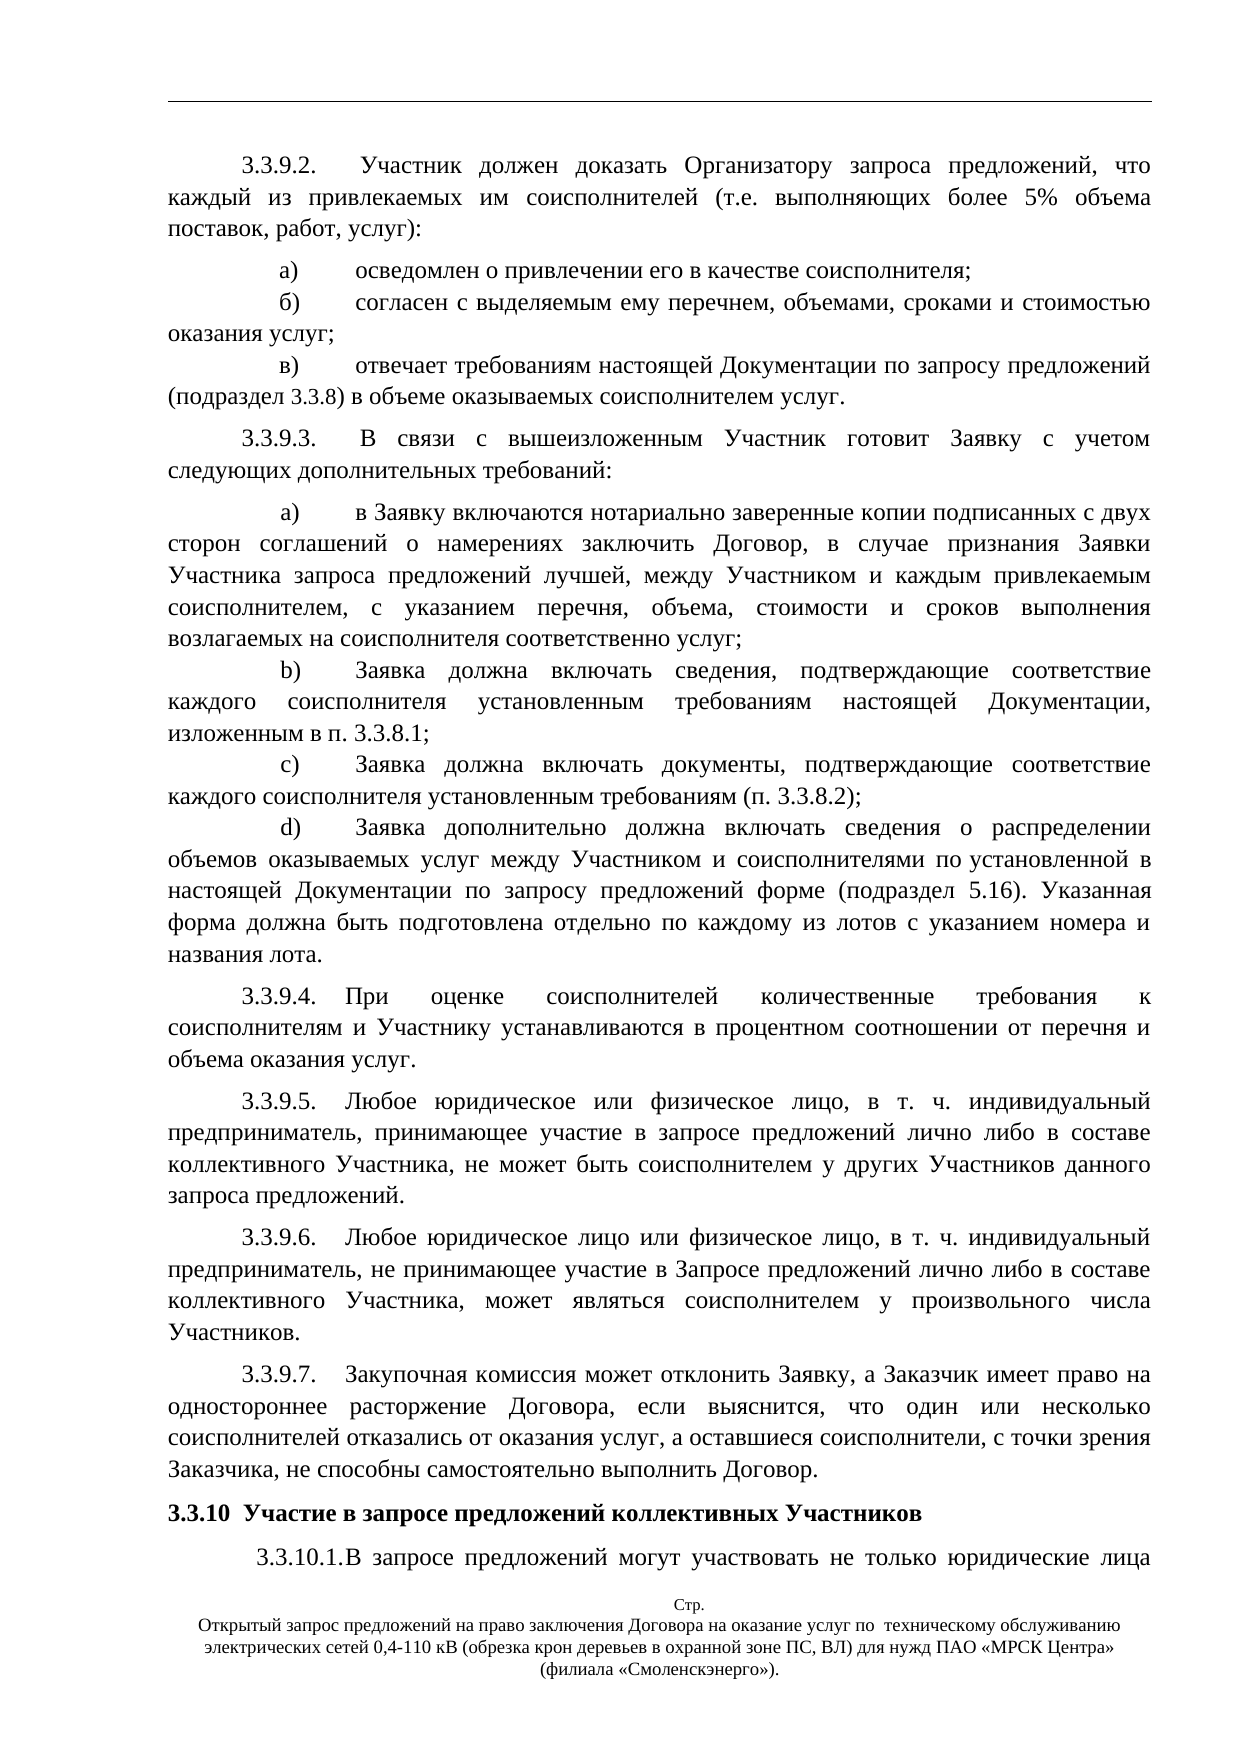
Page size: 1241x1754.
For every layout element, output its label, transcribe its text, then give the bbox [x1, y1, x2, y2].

list Любое юридическое или физическое лицо, в т. ч. индивидуальный предприниматель, принимающее участие в запросе предложений лично либо в составе коллективного Участника, не может быть соисполнителем у других Участников данного запроса предложений. [168, 1086, 1152, 1209]
list Заявка должна включать документы, подтверждающие соответствие каждого соисполнителя установленным требованиям (п. 3.3.8.2); [168, 749, 1152, 810]
list При оценке соисполнителей количественные требования к соисполнителям и Участнику устанавливаются в процентном соотношении от перечня и объема оказания услуг. [168, 981, 1152, 1073]
list Заявка дополнительно должна включать сведения о распределении объемов оказываемых услуг между Участником и соисполнителями по установленной в настоящей Документации по запросу предложений форме (подраздел 5.16). Указанная форма должна быть подготовлена отдельно по каждому из лотов с указанием номера и названия лота. [168, 812, 1152, 967]
list осведомлен о привлечении его в качестве соисполнителя; [168, 255, 1152, 284]
subtitle Участие в запросе предложений коллективных Участников [168, 1498, 1152, 1527]
list Любое юридическое лицо или физическое лицо, в т. ч. индивидуальный предприниматель, не принимающее участие в Запросе предложений лично либо в составе коллективного Участника, может являться соисполнителем у произвольного числа Участников. [168, 1222, 1152, 1346]
list согласен с выделяемым ему перечнем, объемами, сроками и стоимостью оказания услуг; [168, 287, 1152, 347]
list Участник должен доказать Организатору запроса предложений, что каждый из привлекаемых им соисполнителей (т.е. выполняющих более 5% объема поставок, работ, услуг): [168, 150, 1152, 242]
list Закупочная комиссия может отклонить Заявку, а Заказчик имеет право на одностороннее расторжение Договора, если выяснится, что один или несколько соисполнителей отказались от оказания услуг, а оставшиеся соисполнители, с точки зрения Заказчика, не способны самостоятельно выполнить Договор. [168, 1359, 1152, 1483]
list Заявка должна включать сведения, подтверждающие соответствие каждого соисполнителя установленным требованиям настоящей Документации, изложенным в п. 3.3.8.1; [168, 655, 1152, 747]
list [168, 1542, 1152, 1571]
list отвечает требованиям настоящей Документации по запросу предложений (подраздел 3.3.8) в объеме оказываемых соисполнителем услуг. [168, 350, 1152, 410]
list в Заявку включаются нотариально заверенные копии подписанных с двух сторон соглашений о намерениях заключить Договор, в случае признания Заявки Участника запроса предложений лучшей, между Участником и каждым привлекаемым соисполнителем, с указанием перечня, объема, стоимости и сроков выполнения возлагаемых на соисполнителя соответственно услуг; [168, 497, 1152, 652]
list В связи с вышеизложенным Участник готовит Заявку с учетом следующих дополнительных требований: [168, 423, 1152, 484]
